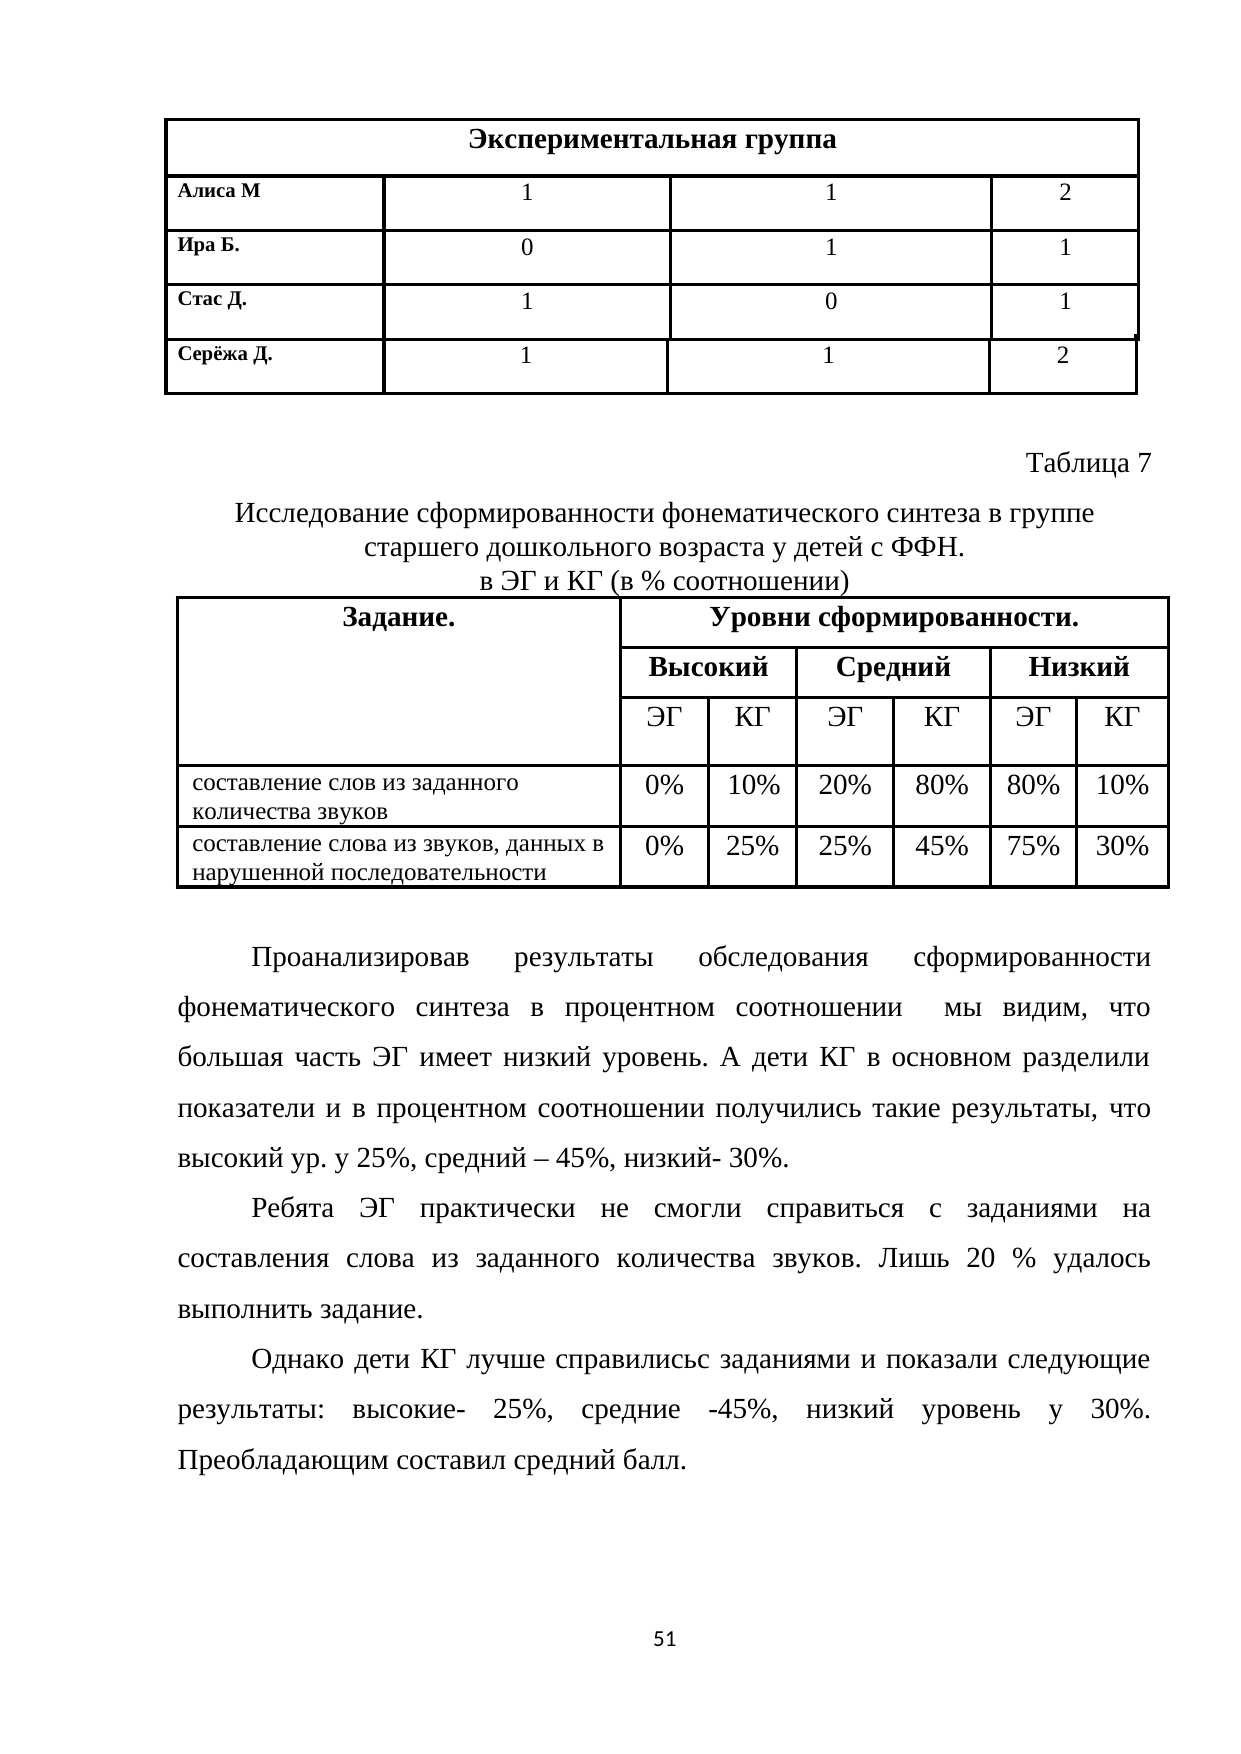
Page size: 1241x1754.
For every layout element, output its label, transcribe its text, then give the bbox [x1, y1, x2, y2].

text Ребята ЭГ практически не смогли справиться с заданиями на составления слова из заданного количества звуков. Лишь 20 % удалось выполнить задание. [177, 1190, 1152, 1324]
table_cell ЭГ [622, 699, 707, 764]
text Однако дети КГ лучше справилисьс заданиями и показали следующие результаты: высокие- 25%, средние -45%, низкий уровень у 30%. Преобладающим составил средний балл. [177, 1341, 1152, 1475]
table_cell ЭГ [798, 699, 892, 764]
table_cell Алиса М [168, 178, 382, 229]
table_cell 1 [672, 178, 990, 229]
table_cell 1 [386, 341, 666, 392]
table_cell 0% [622, 767, 707, 825]
table_cell 75% [992, 828, 1075, 885]
table_cell 25% [710, 828, 795, 885]
table_cell 80% [992, 767, 1075, 825]
table_cell 10% [1078, 767, 1167, 825]
text в ЭГ и КГ (в % соотношении) [177, 563, 1152, 596]
table_cell 30% [1078, 828, 1167, 885]
table_cell 20% [798, 767, 892, 825]
table_cell 25% [798, 828, 892, 885]
table_cell 0% [622, 828, 707, 885]
table_cell составление слова из звуков, данных в нарушенной последовательности [179, 828, 619, 885]
table_cell 0 [672, 286, 990, 337]
text Проанализировав результаты обследования сформированности фонематического синтеза в процентном соотношении мы видим, что большая часть ЭГ имеет низкий уровень. А дети КГ в основном разделили показатели и в процентном соотношении получились такие результаты, что высокий ур. у 25%, средний – 45%, низкий- 30%. [177, 939, 1152, 1173]
table_cell 10% [710, 767, 795, 825]
table_cell КГ [1078, 699, 1167, 764]
text Таблица 7 [177, 445, 1152, 479]
table_cell Серёжа Д. [168, 341, 382, 392]
table_cell Средний [798, 649, 989, 696]
table_cell 2 [993, 178, 1137, 229]
table_cell Высокий [622, 649, 795, 696]
table_cell ЭГ [992, 699, 1075, 764]
table_cell 45% [895, 828, 989, 885]
table_cell 0 [386, 232, 669, 283]
table_cell Экспериментальная группа [168, 121, 1137, 174]
table_header Задание. [179, 599, 619, 764]
table_cell составление слов из заданного количества звуков [179, 767, 619, 825]
table_cell 1 [386, 286, 669, 337]
table_cell Ира Б. [168, 232, 382, 283]
table_cell 1 [993, 286, 1137, 337]
table_cell 1 [672, 232, 990, 283]
table_cell 1 [993, 232, 1137, 283]
table_cell КГ [895, 699, 989, 764]
table_cell 1 [386, 178, 669, 229]
table_cell Низкий [992, 649, 1167, 696]
table_cell КГ [710, 699, 795, 764]
table_cell 80% [895, 767, 989, 825]
text Исследование сформированности фонематического синтеза в группе старшего дошкольного возраста у детей с ФФН. [177, 496, 1152, 563]
table_cell 2 [991, 341, 1135, 392]
table_cell Стас Д. [168, 286, 382, 337]
table_cell 1 [669, 341, 988, 392]
table_header Уровни сформированности. [622, 599, 1167, 646]
